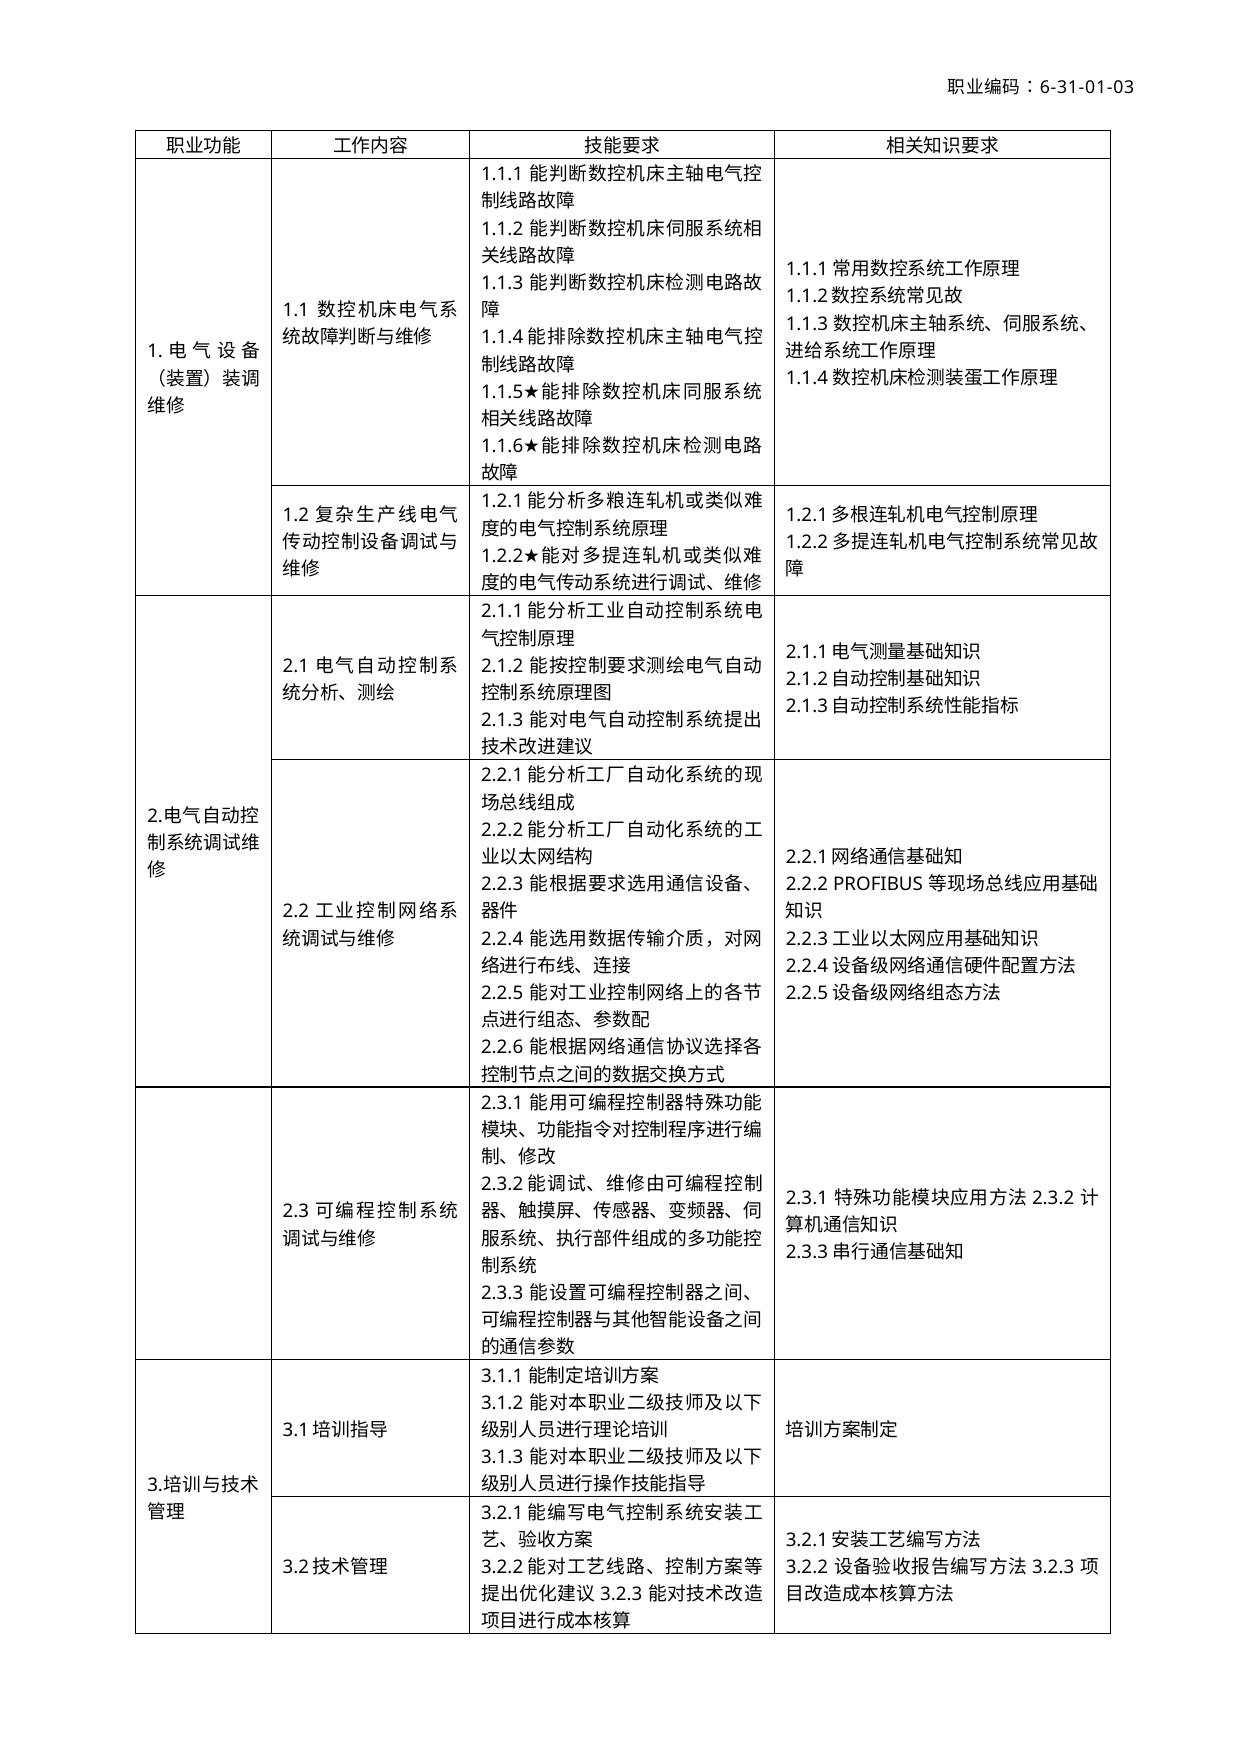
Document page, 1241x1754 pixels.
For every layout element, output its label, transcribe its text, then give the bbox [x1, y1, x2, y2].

table_cell 1.1 数控机床电气系统故障判断与维修 [272, 159, 469, 485]
table_header 工作内容 [272, 131, 469, 158]
table_cell 2.3可编程控制系统调试与维修 [272, 1088, 469, 1359]
table_cell 2.3.1 特殊功能模块应用方法2.3.2 计算机通信知识 2.3.3 串行通信基础知 [775, 1088, 1110, 1359]
table_cell 2.电气自动控制系统调试维修 [136, 596, 271, 1086]
table_cell 2.2工业控制网络系统调试与维修 [272, 760, 469, 1086]
table_header 技能要求 [470, 131, 774, 158]
table_cell 2.1.1能分析工业自动控制系统电气控制原理 2.1.2 能按控制要求测绘电气自动控制系统原理图 2.1.3 能对电气自动控制系统提出技术改进建议 [470, 596, 774, 759]
table_cell 3.1.1 能制定培训方案 3.1.2 能对本职业二级技师及以下级别人员进行理论培训 3.1.3 能对本职业二级技师及以下级别人员进行操作技能指导 [470, 1360, 774, 1496]
table_cell 2.1.1电气测量基础知识 2.1.2自动控制基础知识 2.1.3自动控制系统性能指标 [775, 596, 1110, 759]
table_cell 2.3.1 能用可编程控制器特殊功能模块、功能指令对控制程序进行编制、修改 2.3.2能调试、维修由可编程控制器、触摸屏、传感器、变频器、伺服系统、执行部件组成的多功能控制系统 2.3.3 能设置可编程控制器之间、可编程控制器与其他智能设备之间的通信参数 [470, 1088, 774, 1359]
table_cell 2.1电气自动控制系统分析、测绘 [272, 596, 469, 759]
table_cell [136, 1088, 271, 1359]
table_cell 培训方案制定 [775, 1360, 1110, 1496]
table_cell 1.1.1 常用数控系统工作原理 1.1.2数控系统常见故 1.1.3 数控机床主轴系统、伺服系统、进给系统工作原理 1.1.4 数控机床检测装蛋工作原理 [775, 159, 1110, 485]
table_cell 1.2.1多根连轧机电气控制原理 1.2.2多提连轧机电气控制系统常见故障 [775, 486, 1110, 595]
table_cell 1.电气设备（装置）装调维修 [136, 159, 271, 595]
table_cell 3.2技术管理 [272, 1497, 469, 1633]
table_cell 3.2.1安装工艺编写方法 3.2.2 设备验收报告编写方法3.2.3 项目改造成本核算方法 [775, 1497, 1110, 1633]
table_header 职业功能 [136, 131, 271, 158]
table_cell 1.1.1 能判断数控机床主轴电气控制线路故障 1.1.2 能判断数控机床伺服系统相关线路故障 1.1.3 能判断数控机床检测电路故障 1.1.4能排除数控机床主轴电气控制线路故障 1.1.5★能排除数控机床同服系统相关线路故障 1.1.6★能排除数控机床检测电路故障 [470, 159, 774, 485]
table_cell 1.2.1能分析多粮连轧机或类似难度的电气控制系统原理 1.2.2★能对多提连轧机或类似难度的电气传动系统进行调试、维修 [470, 486, 774, 595]
table_cell 3.1培训指导 [272, 1360, 469, 1496]
table_cell 3.2.1能编写电气控制系统安装工艺、验收方案 3.2.2能对工艺线路、控制方案等提出优化建议3.2.3 能对技术改造项目进行成本核算 [470, 1497, 774, 1633]
table_cell 1.2复杂生产线电气传动控制设备调试与维修 [272, 486, 469, 595]
table_header 相关知识要求 [775, 131, 1110, 158]
table_cell 2.2.1能分析工厂自动化系统的现场总线组成 2.2.2能分析工厂自动化系统的工业以太网结构 2.2.3 能根据要求选用通信设备、器件 2.2.4 能选用数据传输介质，对网络进行布线、连接 2.2.5 能对工业控制网络上的各节点进行组态、参数配 2.2.6 能根据网络通信协议选择各控制节点之间的数据交换方式 [470, 760, 774, 1086]
table_cell 3.培训与技术管理 [136, 1360, 271, 1633]
table_cell 2.2.1网络通信基础知 2.2.2 PROFIBUS 等现场总线应用基础知识 2.2.3 工业以太网应用基础知识 2.2.4 设备级网络通信硬件配置方法 2.2.5 设备级网络组态方法 [775, 760, 1110, 1086]
